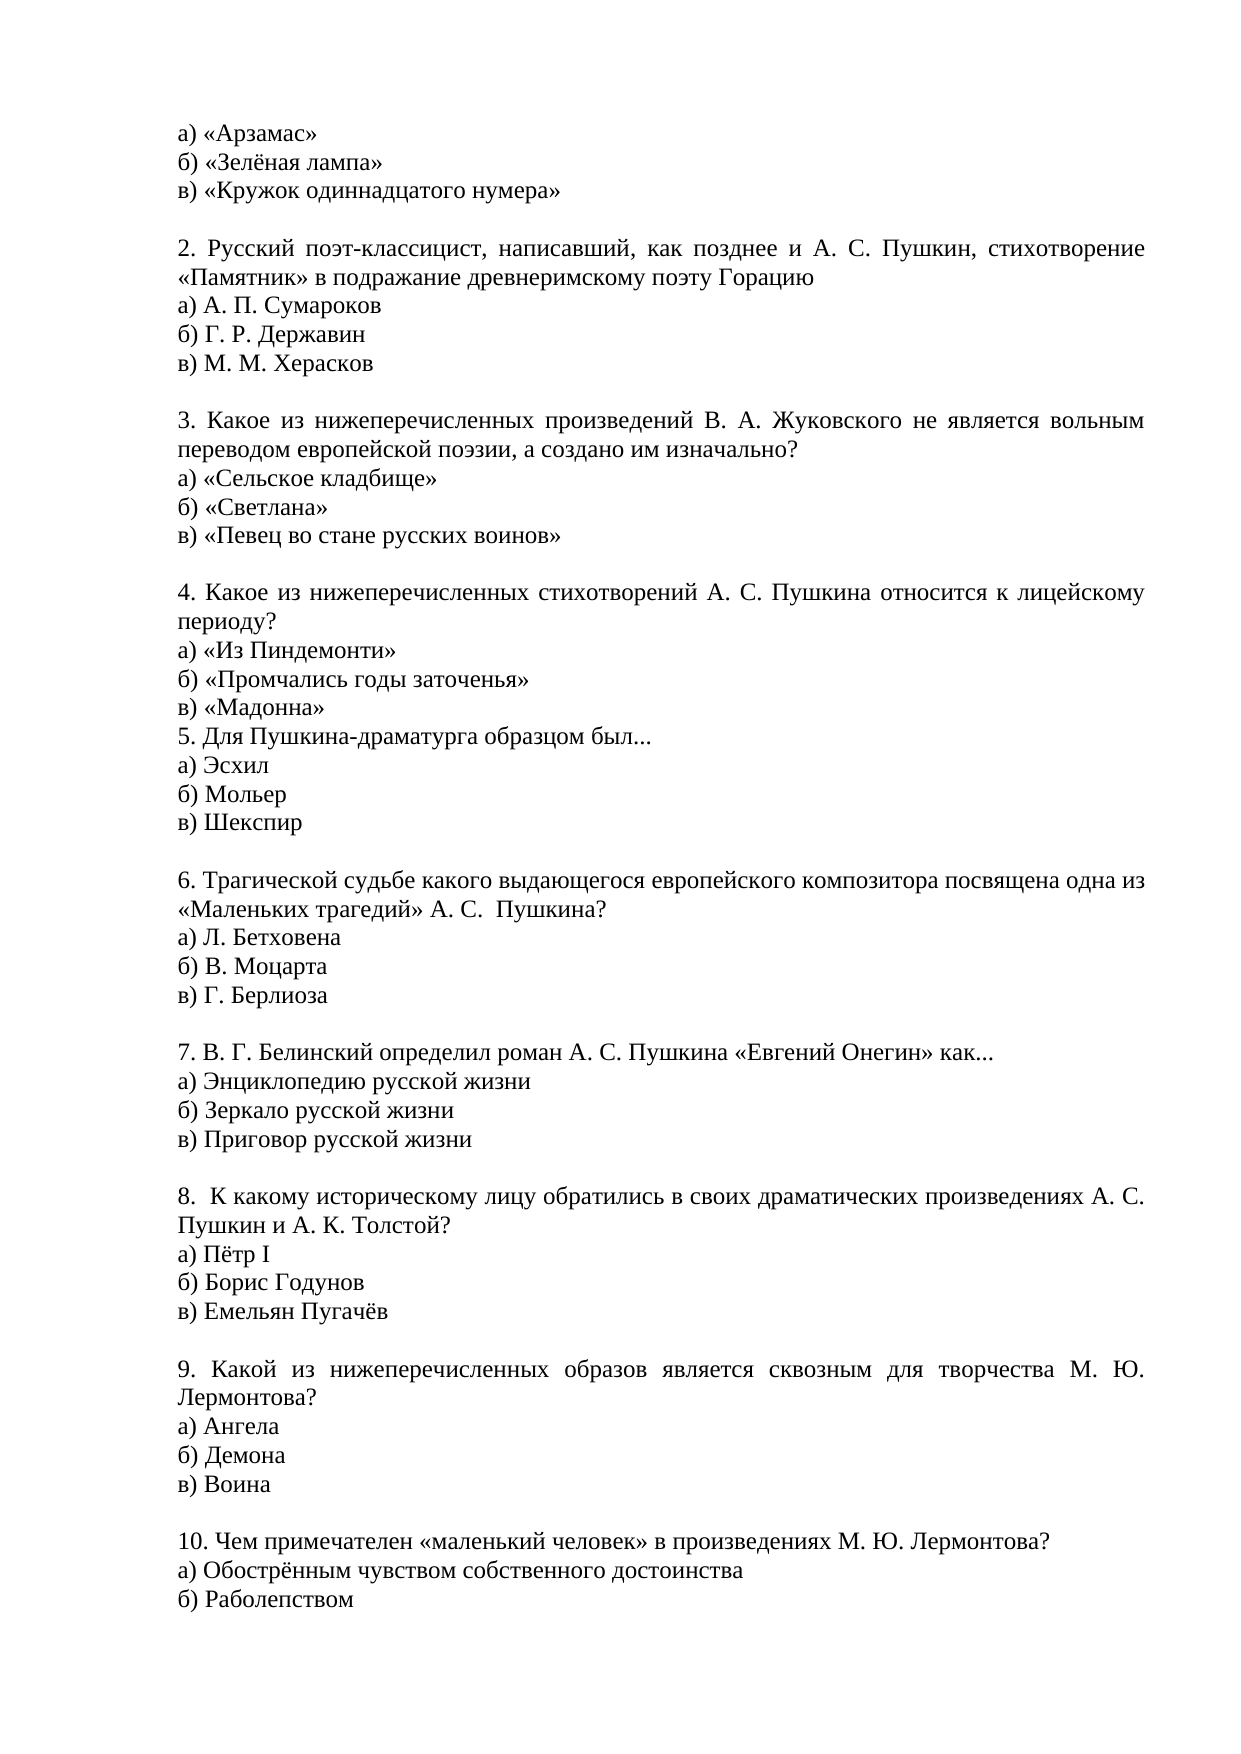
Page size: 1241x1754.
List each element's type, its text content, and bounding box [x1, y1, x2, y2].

text в) «Певец во стане русских воинов» [177, 521, 1146, 549]
text 8. К какому историческому лицу обратились в своих драматических произведениях А. С. Пушкин и А. К. Толстой? [177, 1181, 1146, 1239]
text а) А. П. Сумароков [177, 291, 1146, 319]
text в) Воина [177, 1469, 1146, 1497]
text б) «Светлана» [177, 492, 1146, 521]
text б) В. Моцарта [177, 951, 1146, 980]
text а) «Из Пиндемонти» [177, 635, 1146, 664]
text б) «Промчались годы заточенья» [177, 664, 1146, 692]
text а) Эсхил [177, 750, 1146, 779]
text б) Раболепством [177, 1584, 1146, 1612]
text 7. В. Г. Белинский определил роман А. С. Пушкина «Евгений Онегин» как... [177, 1037, 1146, 1066]
text б) Г. Р. Державин [177, 319, 1146, 348]
text б) Демона [177, 1440, 1146, 1469]
text а) Пётр I [177, 1239, 1146, 1267]
text 5. Для Пушкина-драматурга образцом был... [177, 721, 1146, 750]
text в) Емельян Пугачёв [177, 1296, 1146, 1325]
text в) «Мадонна» [177, 692, 1146, 721]
text а) Ангела [177, 1411, 1146, 1440]
text а) «Сельское кладбище» [177, 463, 1146, 492]
text б) «Зелёная лампа» [177, 147, 1146, 176]
text в) Шекспир [177, 807, 1146, 836]
text 2. Русский поэт-классицист, написавший, как позднее и А. С. Пушкин, стихотворение «Памятник» в подражание древнеримскому поэту Горацию [177, 233, 1146, 291]
text в) Приговор русской жизни [177, 1124, 1146, 1152]
text а) Л. Бетховена [177, 922, 1146, 951]
text 6. Трагической судьбе какого выдающегося европейского композитора посвящена одна из «Маленьких трагедий» А. С. Пушкина? [177, 865, 1146, 922]
text в) Г. Берлиоза [177, 980, 1146, 1009]
text в) «Кружок одиннадцатого нумера» [177, 176, 1146, 204]
text 9. Какой из нижеперечисленных образов является сквозным для творчества М. Ю. Лермонтова? [177, 1354, 1146, 1411]
text б) Борис Годунов [177, 1267, 1146, 1296]
text 10. Чем примечателен «маленький человек» в произведениях М. Ю. Лермонтова? [177, 1526, 1146, 1555]
text 4. Какое из нижеперечисленных стихотворений А. С. Пушкина относится к лицейскому периоду? [177, 577, 1146, 635]
text б) Зеркало русской жизни [177, 1095, 1146, 1124]
text в) М. М. Херасков [177, 348, 1146, 377]
text а) Обострённым чувством собственного достоинства [177, 1555, 1146, 1584]
text б) Мольер [177, 779, 1146, 807]
text а) «Арзамас» [177, 118, 1146, 147]
text 3. Какое из нижеперечисленных произведений В. А. Жуковского не является вольным переводом европейской поэзии, а создано им изначально? [177, 406, 1146, 463]
text а) Энциклопедию русской жизни [177, 1066, 1146, 1095]
